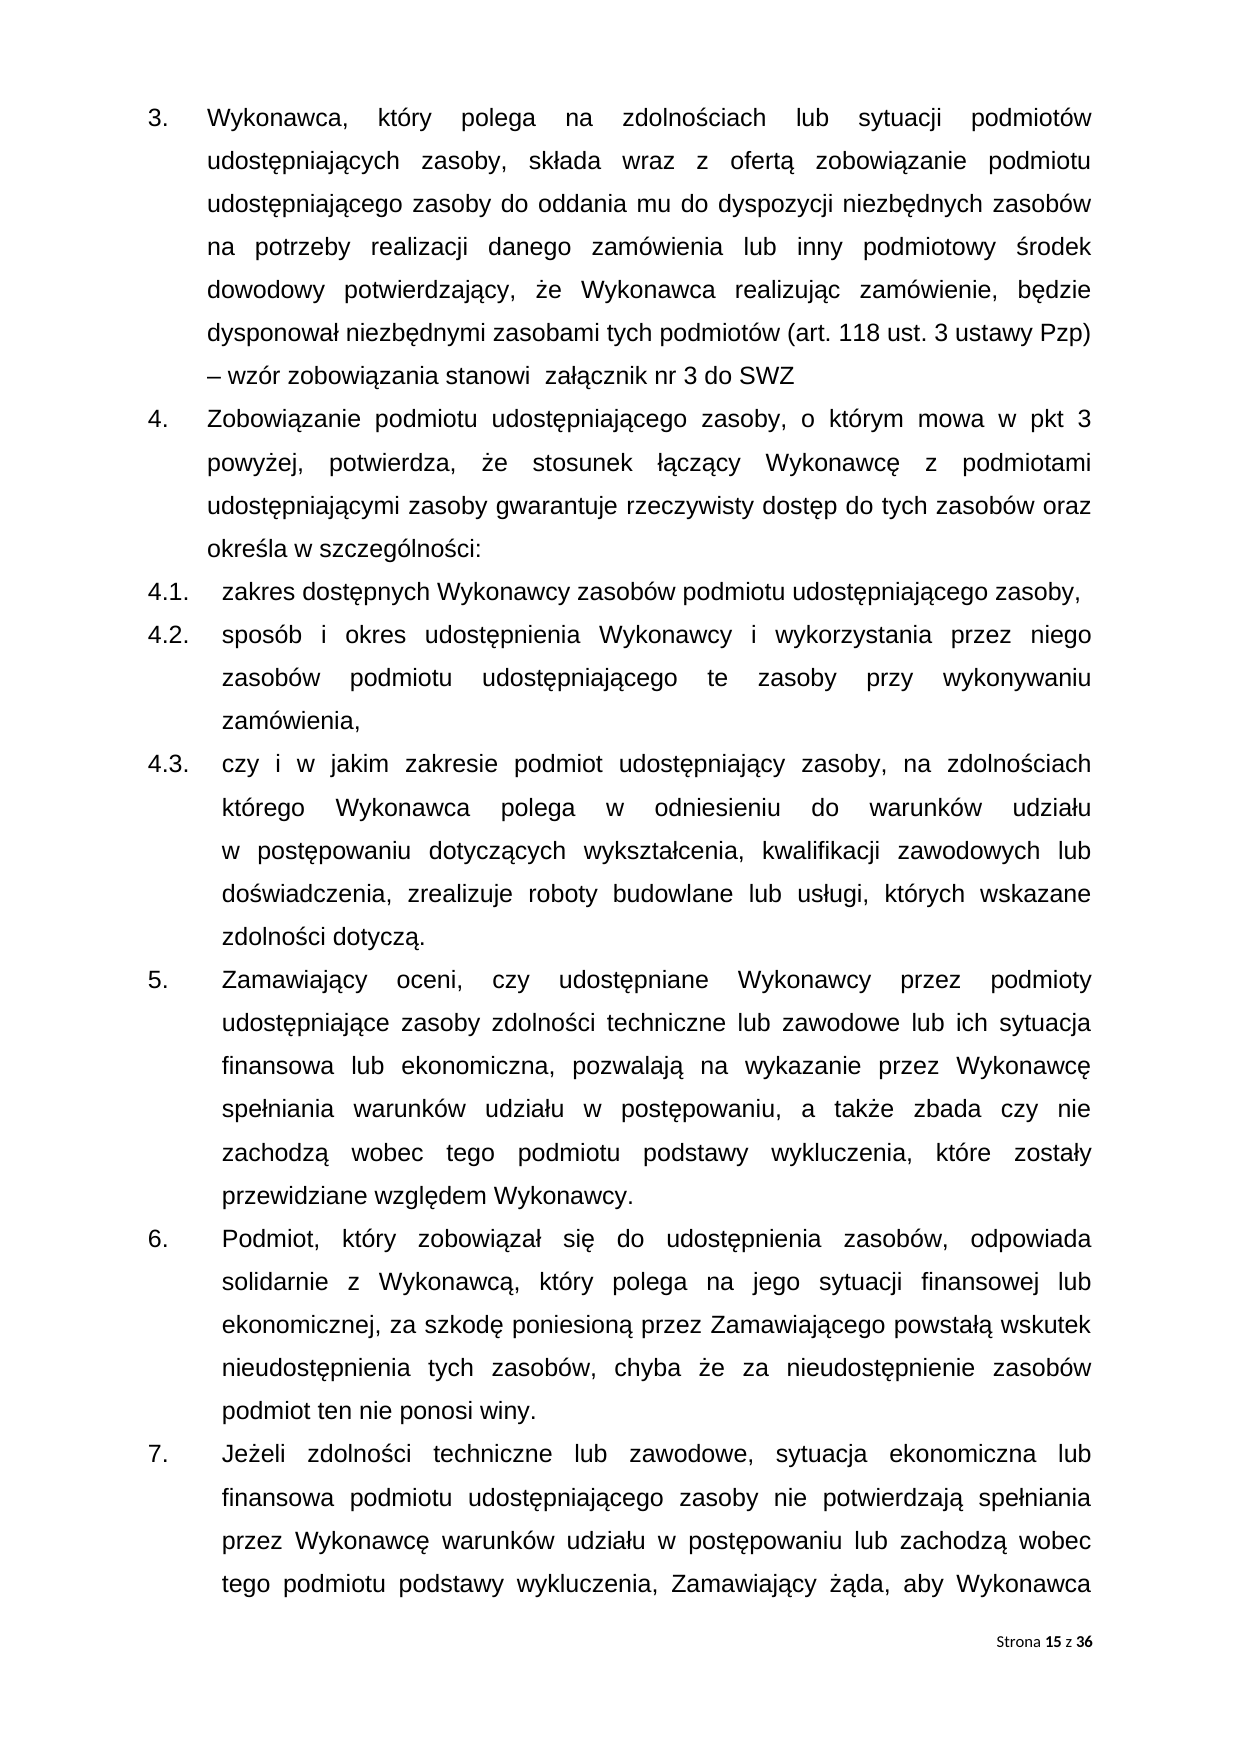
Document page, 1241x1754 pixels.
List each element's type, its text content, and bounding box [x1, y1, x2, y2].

list Wykonawca, który polega na zdolnościach lub sytuacji podmiotów udostępniających zasoby, składa wraz z ofertą zobowiązanie podmiotu udostępniającego zasoby do oddania mu do dyspozycji niezbędnych zasobów na potrzeby realizacji danego zamówienia lub inny podmiotowy środek dowodowy potwierdzający, że Wykonawca realizując zamówienie, będzie dysponował niezbędnymi zasobami tych podmiotów (art. 118 ust. 3 ustawy Pzp) – wzór zobowiązania stanowi załącznik nr 3 do SWZ [148, 103, 1092, 390]
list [148, 1439, 1092, 1598]
list Podmiot, który zobowiązał się do udostępnienia zasobów, odpowiada solidarnie z Wykonawcą, który polega na jego sytuacji finansowej lub ekonomicznej, za szkodę poniesioną przez Zamawiającego powstałą wskutek nieudostępnienia tych zasobów, chyba że za nieudostępnienie zasobów podmiot ten nie ponosi winy. [148, 1224, 1092, 1425]
list czy i w jakim zakresie podmiot udostępniający zasoby, na zdolnościach którego Wykonawca polega w odniesieniu do warunków udziału w postępowaniu dotyczących wykształcenia, kwalifikacji zawodowych lub doświadczenia, zrealizuje roboty budowlane lub usługi, których wskazane zdolności dotyczą. [148, 749, 1092, 951]
list sposób i okres udostępnienia Wykonawcy i wykorzystania przez niego zasobów podmiotu udostępniającego te zasoby przy wykonywaniu zamówienia, [148, 620, 1092, 735]
list Zamawiający oceni, czy udostępniane Wykonawcy przez podmioty udostępniające zasoby zdolności techniczne lub zawodowe lub ich sytuacja finansowa lub ekonomiczna, pozwalają na wykazanie przez Wykonawcę spełniania warunków udziału w postępowaniu, a także zbada czy nie zachodzą wobec tego podmiotu podstawy wykluczenia, które zostały przewidziane względem Wykonawcy. [148, 965, 1092, 1209]
list Zobowiązanie podmiotu udostępniającego zasoby, o którym mowa w pkt 3 powyżej, potwierdza, że stosunek łączący Wykonawcę z podmiotami udostępniającymi zasoby gwarantuje rzeczywisty dostęp do tych zasobów oraz określa w szczególności: [148, 404, 1092, 563]
list zakres dostępnych Wykonawcy zasobów podmiotu udostępniającego zasoby, [148, 577, 1092, 606]
